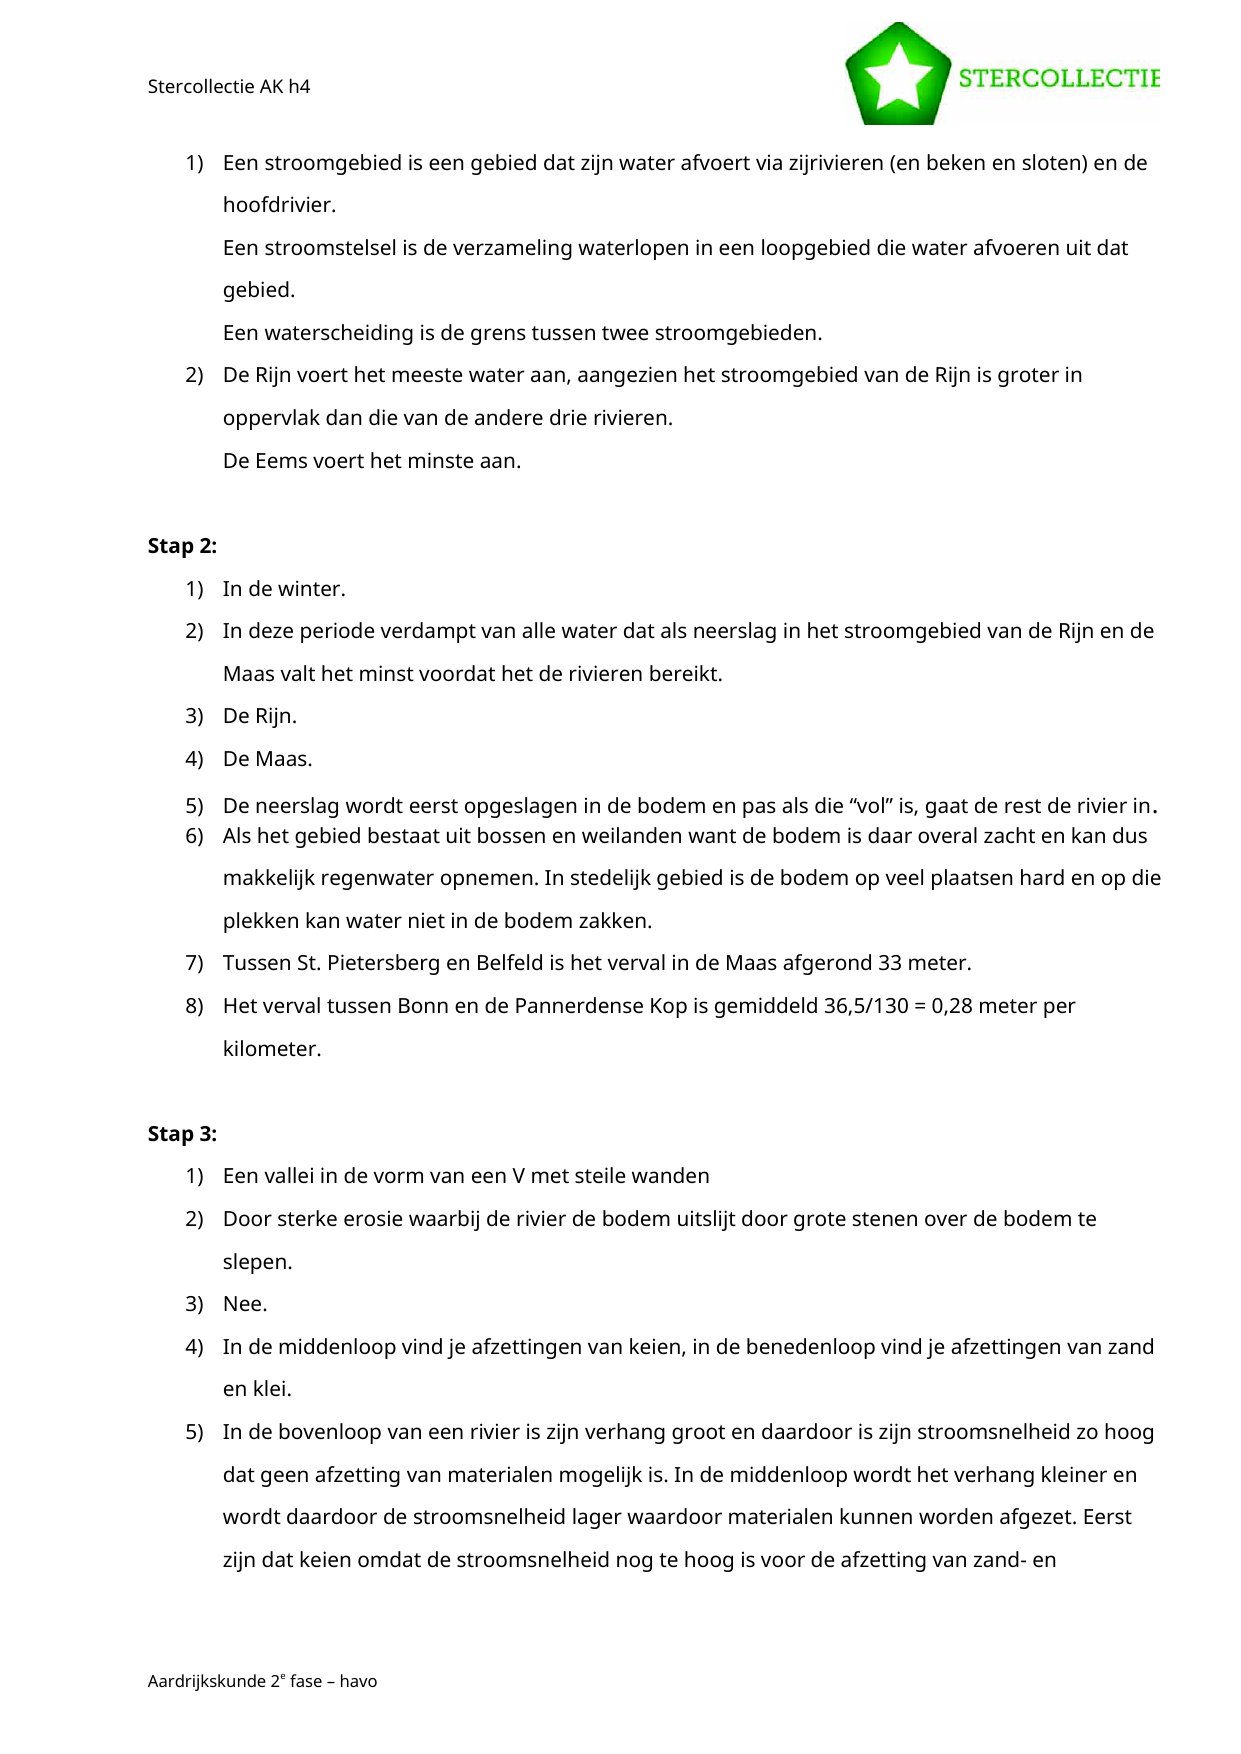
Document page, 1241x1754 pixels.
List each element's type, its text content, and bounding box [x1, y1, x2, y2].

list Een stroomgebied is een gebied dat zijn water afvoert via zijrivieren (en beken en sloten) en de hoofdrivier. [185, 148, 1162, 219]
list Een waterscheiding is de grens tussen twee stroomgebieden. [223, 318, 1162, 346]
list In de middenloop vind je afzettingen van keien, in de benedenloop vind je afzettingen van zand en klei. [185, 1332, 1162, 1403]
list Door sterke erosie waarbij de rivier de bodem uitslijt door grote stenen over de bodem te slepen. [185, 1204, 1162, 1275]
list De Maas. [185, 744, 1162, 772]
list In deze periode verdampt van alle water dat als neerslag in het stroomgebied van de Rijn en de Maas valt het minst voordat het de rivieren bereikt. [185, 616, 1162, 687]
list Als het gebied bestaat uit bossen en weilanden want de bodem is daar overal zacht en kan dus makkelijk regenwater opnemen. In stedelijk gebied is de bodem op veel plaatsen hard en op die plekken kan water niet in de bodem zakken. [185, 821, 1162, 934]
text Stap 3: [148, 1119, 1162, 1147]
picture [845, 22, 1161, 125]
list In de winter. [185, 574, 1162, 602]
list Het verval tussen Bonn en de Pannerdense Kop is gemiddeld 36,5/130 = 0,28 meter per kilometer. [185, 991, 1162, 1062]
list Een stroomstelsel is de verzameling waterlopen in een loopgebied die water afvoeren uit dat gebied. [223, 233, 1162, 304]
list Een vallei in de vorm van een V met steile wanden [185, 1162, 1162, 1190]
list De neerslag wordt eerst opgeslagen in de bodem en pas als die “vol” is, gaat de rest de rivier in. [185, 787, 1162, 821]
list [185, 1417, 1162, 1573]
list De Rijn. [185, 701, 1162, 730]
list Tussen St. Pietersberg en Belfeld is het verval in de Maas afgerond 33 meter. [185, 948, 1162, 977]
text Stap 2: [148, 531, 1162, 559]
list Nee. [185, 1289, 1162, 1318]
list De Rijn voert het meeste water aan, aangezien het stroomgebied van de Rijn is groter in oppervlak dan die van de andere drie rivieren. De Eems voert het minste aan. [185, 361, 1162, 474]
